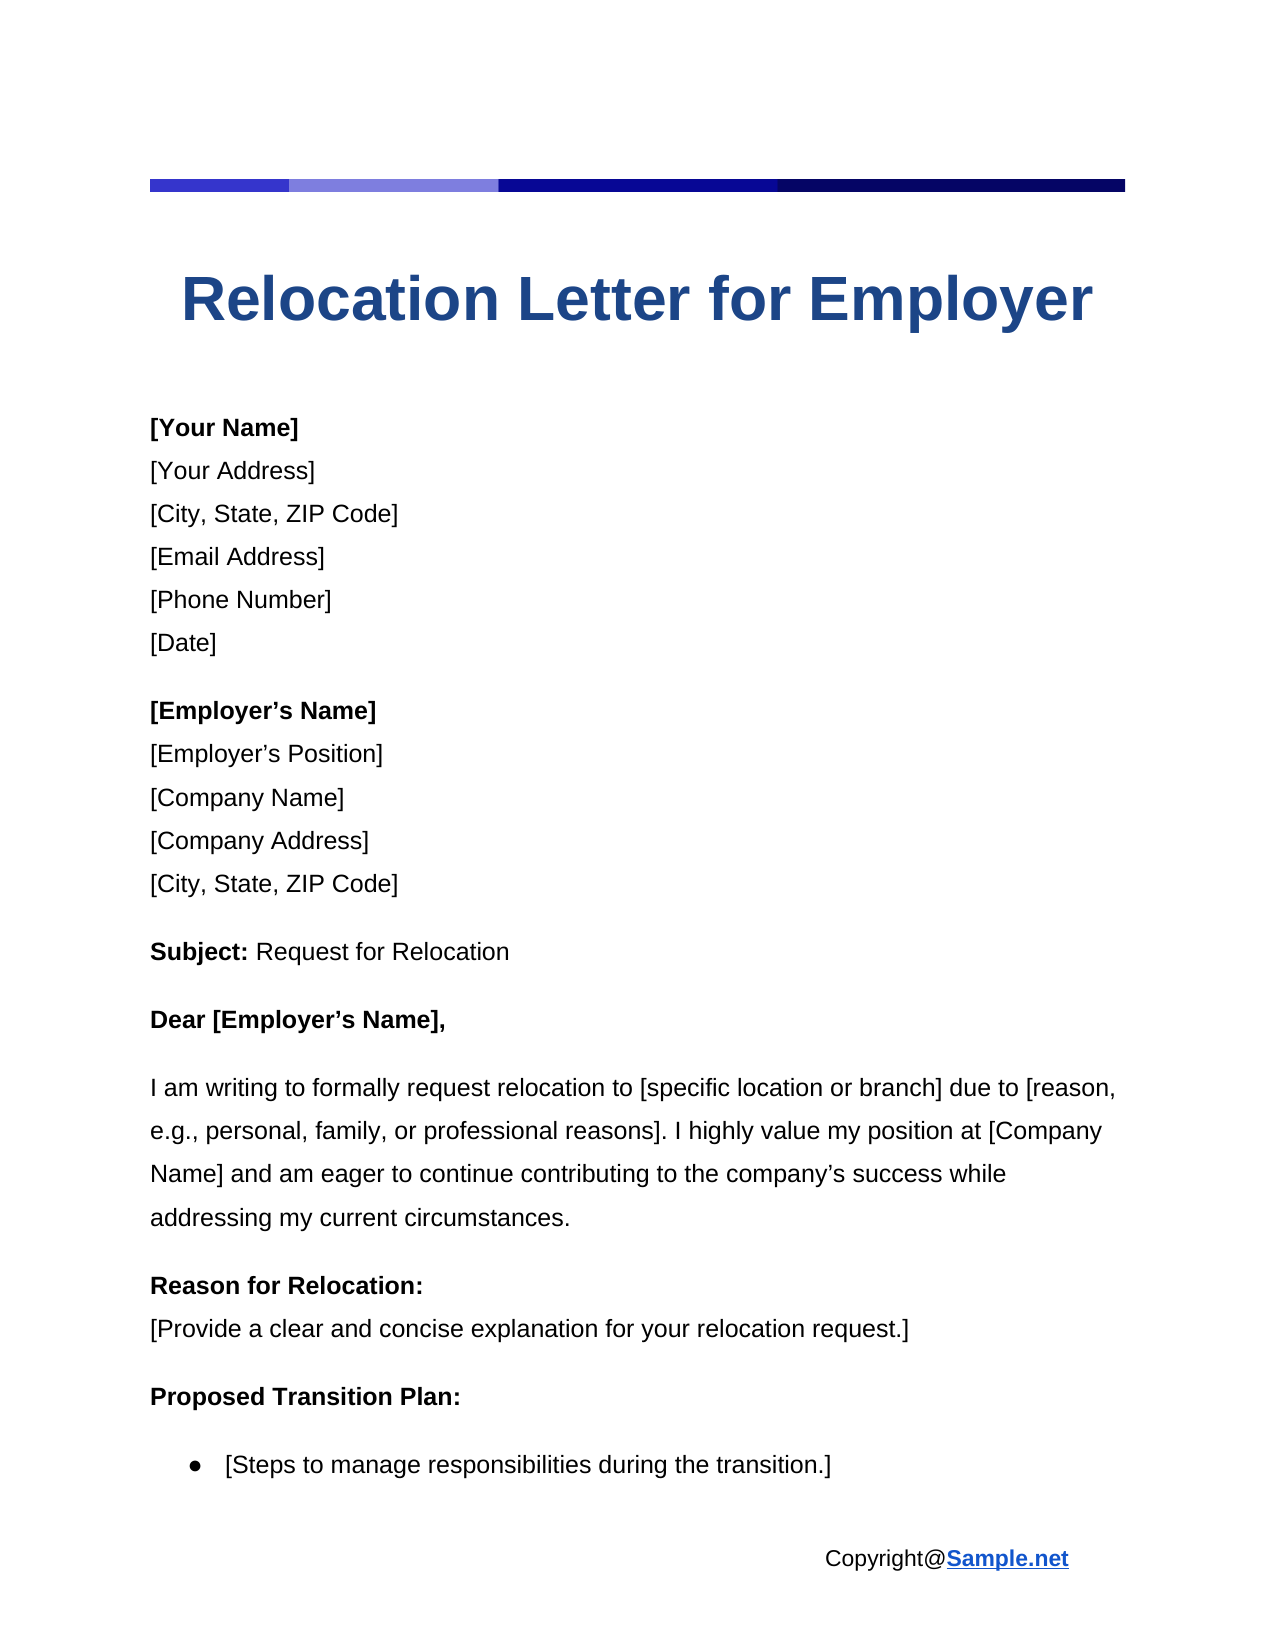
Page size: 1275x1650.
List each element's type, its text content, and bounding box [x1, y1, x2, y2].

text [Your Name] [Your Address] [City, State, ZIP Code] [Email Address] [Phone Number] [Date] [150, 369, 1125, 657]
list [Steps to manage responsibilities during the transition.] [187, 1450, 1125, 1479]
text [Employer’s Name] [Employer’s Position] [Company Name] [Company Address] [City, State, ZIP Code] [150, 696, 1125, 897]
text Dear [Employer’s Name], [150, 1005, 1125, 1034]
text I am writing to formally request relocation to [specific location or branch] due to [reason, e.g., personal, family, or professional reasons]. I highly value my position at [Company Name] and am eager to continue contributing to the company’s success while addressing my current circumstances. [150, 1073, 1125, 1231]
picture [150, 179, 1125, 192]
text Reason for Relocation: [Provide a clear and concise explanation for your relocation request.] [150, 1271, 1125, 1342]
text Subject: Request for Relocation [150, 937, 1125, 966]
text Proposed Transition Plan: [150, 1382, 1125, 1411]
subtitle Relocation Letter for Employer [150, 192, 1125, 334]
